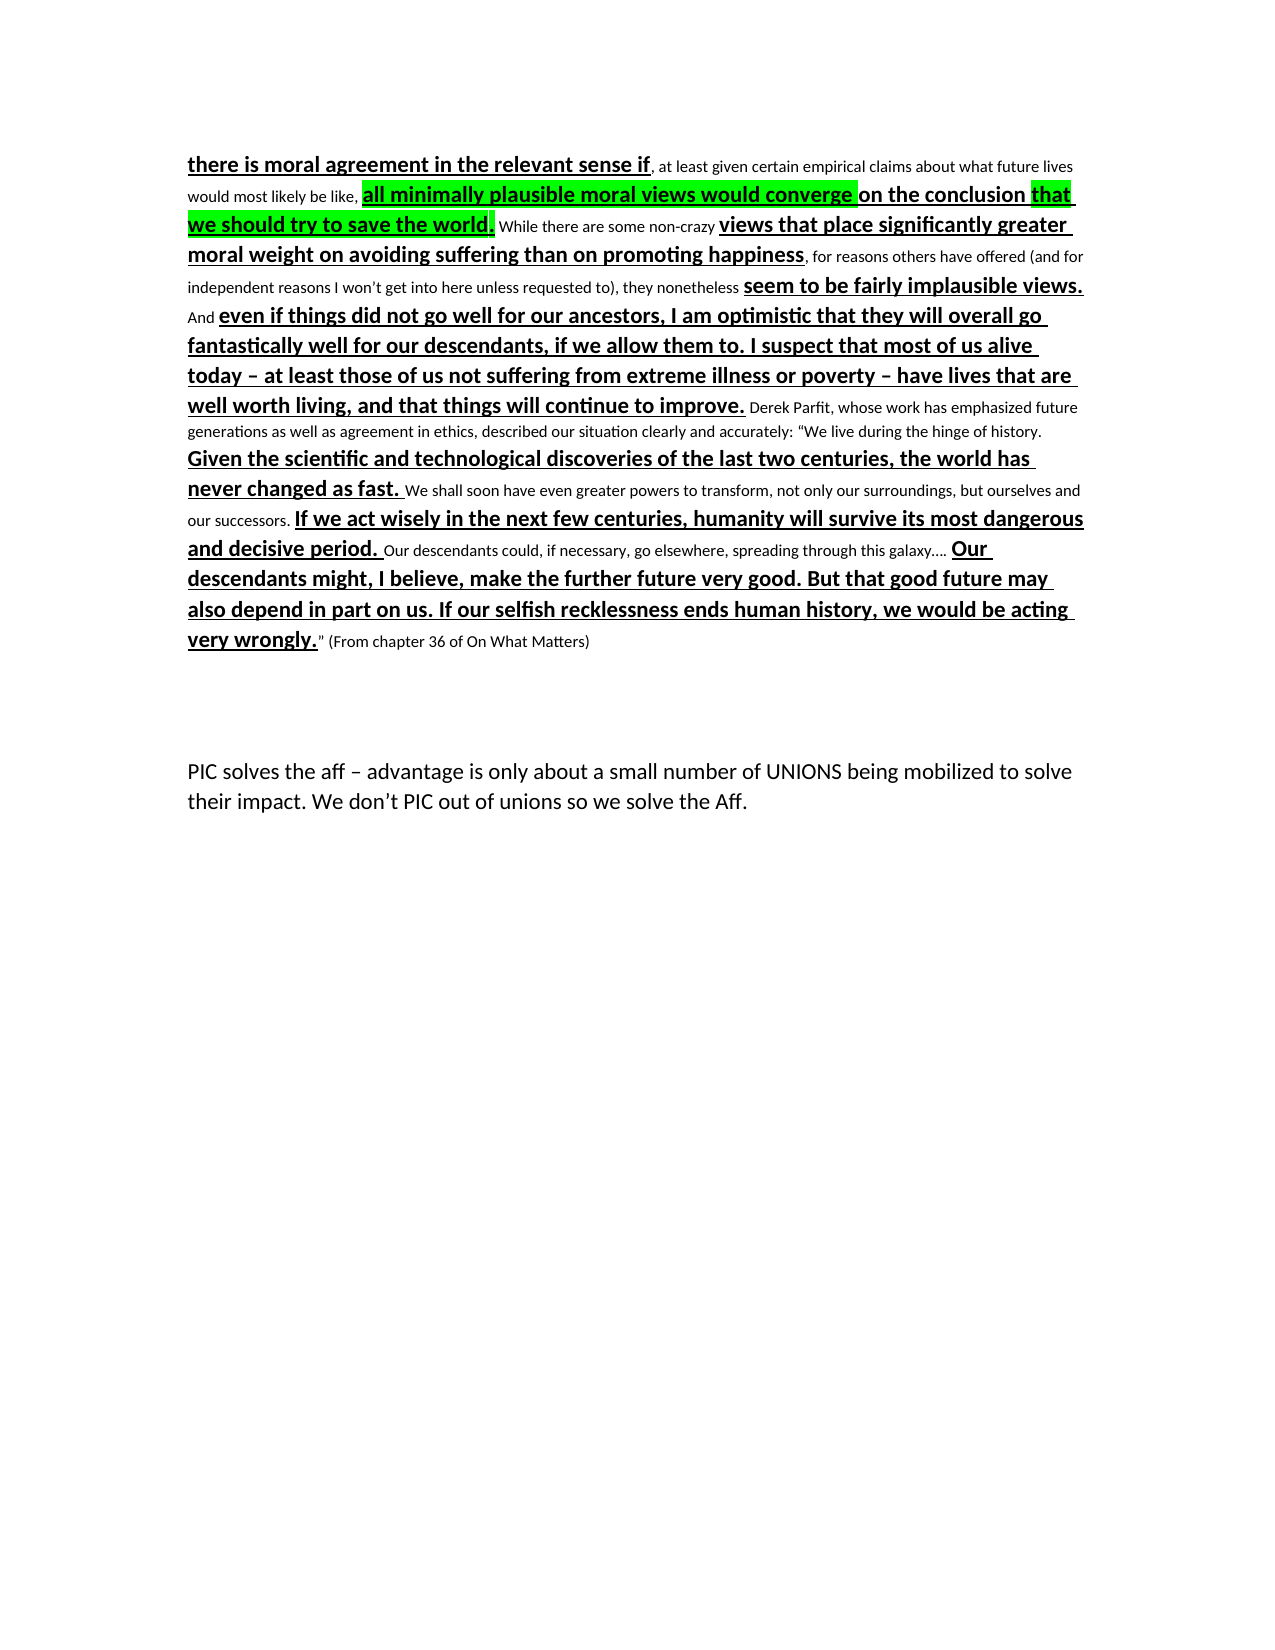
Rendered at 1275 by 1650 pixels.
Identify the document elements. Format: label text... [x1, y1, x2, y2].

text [187, 150, 1087, 653]
text PIC solves the aff – advantage is only about a small number of UNIONS being mobilized to solve their impact. We don’t PIC out of unions so we solve the Aff. [187, 757, 1087, 816]
